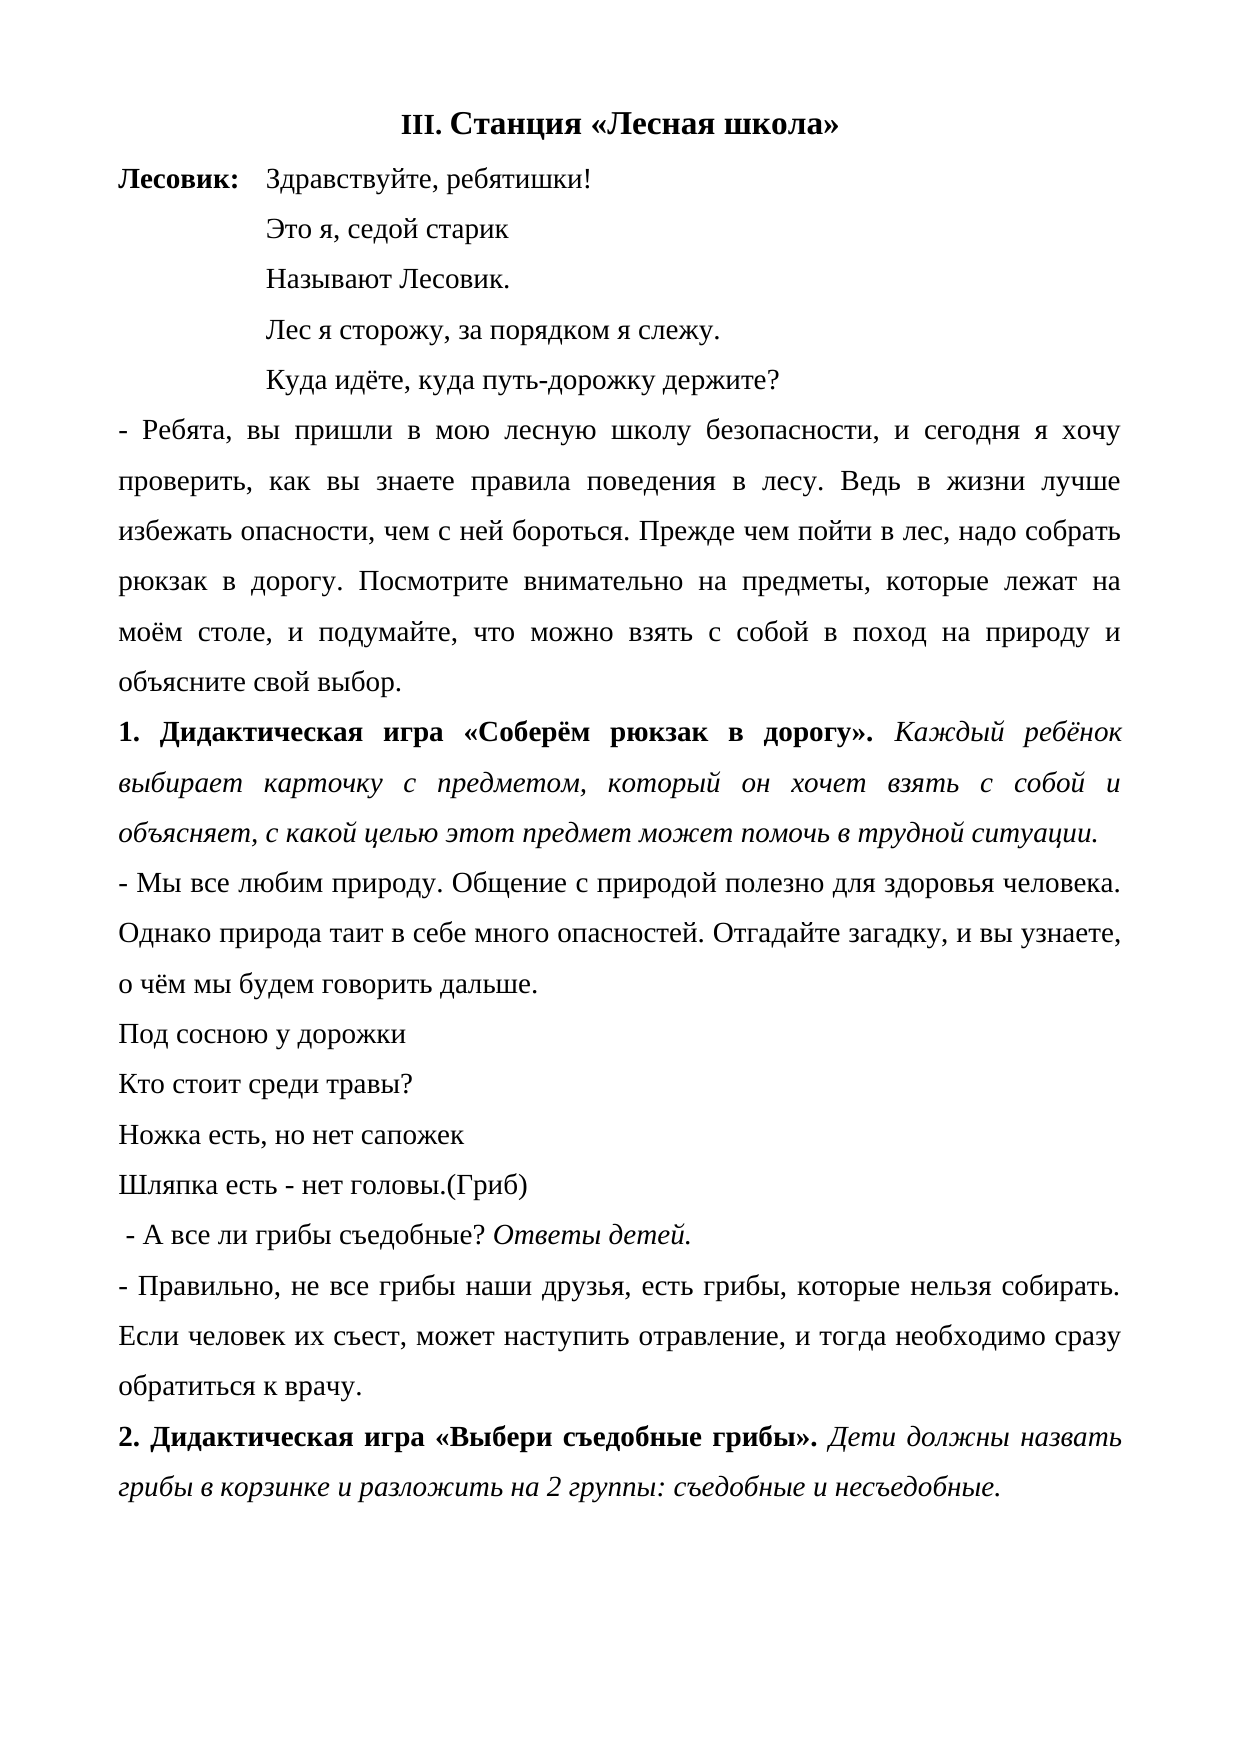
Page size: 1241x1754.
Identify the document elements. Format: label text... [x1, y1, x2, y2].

text - А все ли грибы съедобные? Ответы детей. [118, 1217, 1122, 1251]
text Кто стоит среди травы? [118, 1067, 1122, 1100]
text - Мы все любим природу. Общение с природой полезно для здоровья человека. Однако природа таит в себе много опасностей. Отгадайте загадку, и вы узнаете, о чём мы будем говорить дальше. [118, 865, 1122, 999]
text Шляпка есть - нет головы.(Гриб) [118, 1167, 1122, 1201]
text 1. Дидактическая игра «Соберём рюкзак в дорогу». Каждый ребёнок выбирает карточку с предметом, который он хочет взять с собой и объясняет, с какой целью этот предмет может помочь в трудной ситуации. [118, 714, 1122, 848]
text - Правильно, не все грибы наши друзья, есть грибы, которые нельзя собирать. Если человек их съест, может наступить отравление, и тогда необходимо сразу обратиться к врачу. [118, 1268, 1122, 1402]
text Куда идёте, куда путь-дорожку держите? [192, 362, 1122, 396]
text Называют Лесовик. [192, 262, 1122, 295]
text Под сосною у дорожки [118, 1016, 1122, 1050]
text Лесовик: Здравствуйте, ребятишки! [118, 161, 1122, 194]
text Лес я сторожу, за порядком я слежу. [192, 312, 1122, 345]
text - Ребята, вы пришли в мою лесную школу безопасности, и сегодня я хочу проверить, как вы знаете правила поведения в лесу. Ведь в жизни лучше избежать опасности, чем с ней бороться. Прежде чем пойти в лес, надо собрать рюкзак в дорогу. Посмотрите внимательно на предметы, которые лежат на моём столе, и подумайте, что можно взять с собой в поход на природу и объясните свой выбор. [118, 412, 1122, 698]
text 2. Дидактическая игра «Выбери съедобные грибы». Дети должны назвать грибы в корзинке и разложить на 2 группы: съедобные и несъедобные. [118, 1419, 1122, 1503]
text Это я, седой старик [192, 211, 1122, 245]
text III. Станция «Лесная школа» [118, 103, 1122, 142]
text Ножка есть, но нет сапожек [118, 1117, 1122, 1150]
